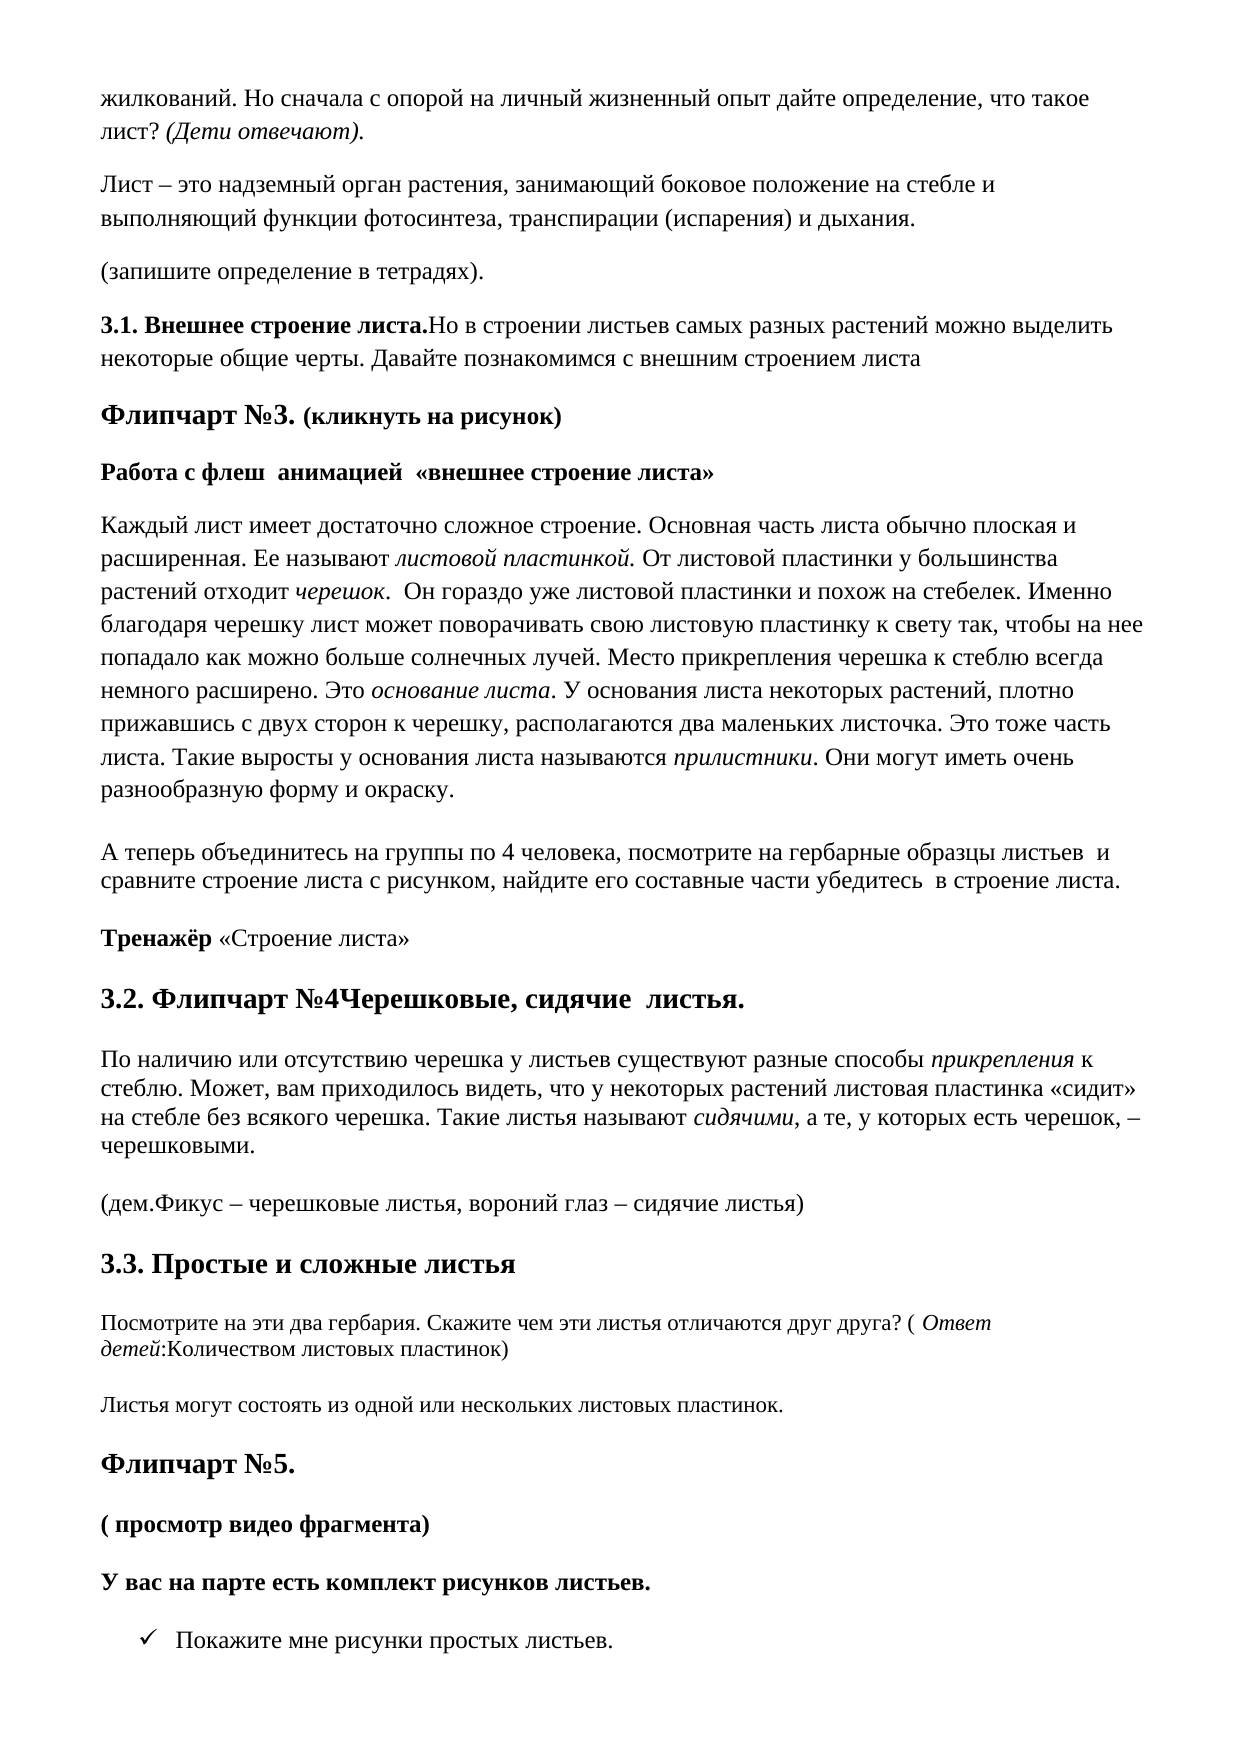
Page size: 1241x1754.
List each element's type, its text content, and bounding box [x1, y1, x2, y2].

text 3.2. Флипчарт №4Черешковые, сидячие листья. [100, 981, 1152, 1015]
text (дем.Фикус – черешковые листья, вороний глаз – сидячие листья) [100, 1188, 1152, 1217]
text 3.3. Простые и сложные листья [100, 1246, 1152, 1280]
text Каждый лист имеет достаточно сложное строение. Основная часть листа обычно плоская и расширенная. Ее называют листовой пластинкой. От листовой пластинки у большинства растений отходит черешок. Он гораздо уже листовой пластинки и похож на стебелек. Именно благодаря черешку лист может поворачивать свою листовую пластинку к свету так, чтобы на нее попадало как можно больше солнечных лучей. Место прикрепления черешка к стеблю всегда немного расширено. Это основание листа. У основания листа некоторых растений, плотно прижавшись с двух сторон к черешку, располагаются два маленьких листочка. Это тоже часть листа. Такие выросты у основания листа называются прилистники. Они могут иметь очень разнообразную форму и окраску. [100, 510, 1152, 803]
text Тренажёр «Строение листа» [100, 923, 1152, 952]
text Работа с флеш анимацией «внешнее строение листа» [100, 457, 1152, 485]
text Лист – это надземный орган растения, занимающий боковое положение на стебле и выполняющий функции фотосинтеза, транспирации (испарения) и дыхания. [100, 169, 1152, 231]
text Посмотрите на эти два гербария. Скажите чем эти листья отличаются друг друга? ( Ответ детей:Количеством листовых пластинок) [100, 1309, 1152, 1362]
text Флипчарт №5. [100, 1446, 1152, 1480]
text Флипчарт №3. (кликнуть на рисунок) [100, 397, 1152, 431]
text 3.1. Внешнее строение листа.Но в строении листьев самых разных растений можно выделить некоторые общие черты. Давайте познакомимся с внешним строением листа [100, 310, 1152, 372]
list Покажите мне рисунки простых листьев. [138, 1625, 1152, 1653]
text Листья могут состоять из одной или нескольких листовых пластинок. [100, 1391, 1152, 1417]
text (запишите определение в тетрадях). [100, 256, 1152, 285]
text А теперь объединитесь на группы по 4 человека, посмотрите на гербарные образцы листьев и сравните строение листа с рисунком, найдите его составные части убедитесь в строение листа. [100, 837, 1152, 894]
text По наличию или отсутствию черешка у листьев существуют разные способы прикрепления к стеблю. Может, вам приходилось видеть, что у некоторых растений листовая пластинка «сидит» на стебле без всякого черешка. Такие листья называют сидячими, а те, у которых есть черешок, – черешковыми. [100, 1044, 1152, 1159]
text ( просмотр видео фрагмента) [100, 1509, 1152, 1538]
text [100, 83, 1152, 144]
text У вас на парте есть комплект рисунков листьев. [100, 1567, 1152, 1596]
